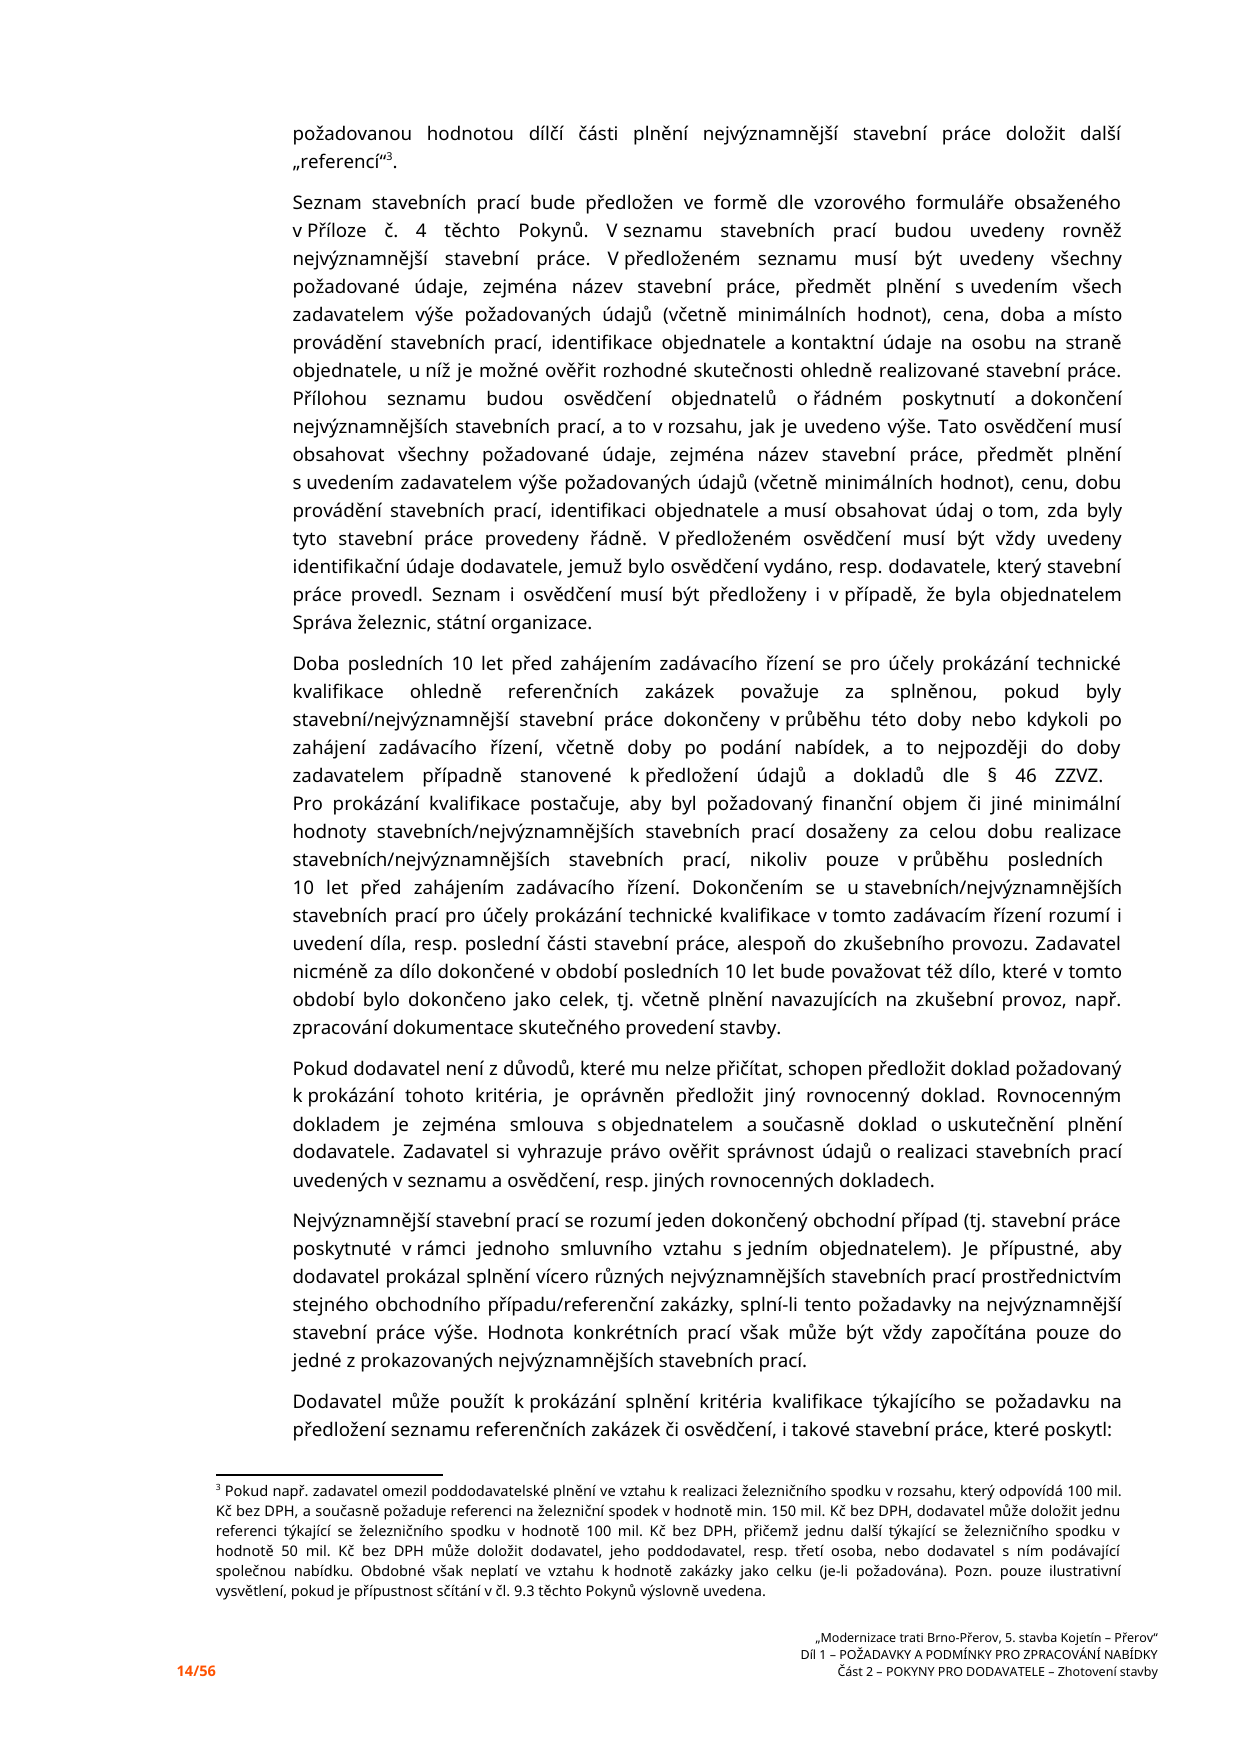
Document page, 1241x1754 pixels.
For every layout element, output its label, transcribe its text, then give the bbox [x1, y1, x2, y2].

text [292, 121, 1122, 174]
text Dodavatel může použít k prokázání splnění kritéria kvalifikace týkajícího se požadavku na předložení seznamu referenčních zakázek či osvědčení, i takové stavební práce, které poskytl: [292, 1388, 1122, 1442]
text Pokud dodavatel není z důvodů, které mu nelze přičítat, schopen předložit doklad požadovaný k prokázání tohoto kritéria, je oprávněn předložit jiný rovnocenný doklad. Rovnocenným dokladem je zejména smlouva s objednatelem a současně doklad o uskutečnění plnění dodavatele. Zadavatel si vyhrazuje právo ověřit správnost údajů o realizaci stavebních prací uvedených v seznamu a osvědčení, resp. jiných rovnocenných dokladech. [292, 1055, 1122, 1192]
text Doba posledních 10 let před zahájením zadávacího řízení se pro účely prokázání technické kvalifikace ohledně referenčních zakázek považuje za splněnou, pokud byly stavební/nejvýznamnější stavební práce dokončeny v průběhu této doby nebo kdykoli po zahájení zadávacího řízení, včetně doby po podání nabídek, a to nejpozději do doby zadavatelem případně stanovené k předložení údajů a dokladů dle § 46 ZZVZ. Pro prokázání kvalifikace postačuje, aby byl požadovaný finanční objem či jiné minimální hodnoty stavebních/nejvýznamnějších stavebních prací dosaženy za celou dobu realizace stavebních/nejvýznamnějších stavebních prací, nikoliv pouze v průběhu posledních 10 let před zahájením zadávacího řízení. Dokončením se u stavebních/nejvýznamnějších stavebních prací pro účely prokázání technické kvalifikace v tomto zadávacím řízení rozumí i uvedení díla, resp. poslední části stavební práce, alespoň do zkušebního provozu. Zadavatel nicméně za dílo dokončené v období posledních 10 let bude považovat též dílo, které v tomto období bylo dokončeno jako celek, tj. včetně plnění navazujících na zkušební provoz, např. zpracování dokumentace skutečného provedení stavby. [292, 650, 1122, 1040]
text Seznam stavebních prací bude předložen ve formě dle vzorového formuláře obsaženého v Příloze č. 4 těchto Pokynů. V seznamu stavebních prací budou uvedeny rovněž nejvýznamnější stavební práce. V předloženém seznamu musí být uvedeny všechny požadované údaje, zejména název stavební práce, předmět plnění s uvedením všech zadavatelem výše požadovaných údajů (včetně minimálních hodnot), cena, doba a místo provádění stavebních prací, identifikace objednatele a kontaktní údaje na osobu na straně objednatele, u níž je možné ověřit rozhodné skutečnosti ohledně realizované stavební práce. Přílohou seznamu budou osvědčení objednatelů o řádném poskytnutí a dokončení nejvýznamnějších stavebních prací, a to v rozsahu, jak je uvedeno výše. Tato osvědčení musí obsahovat všechny požadované údaje, zejména název stavební práce, předmět plnění s uvedením zadavatelem výše požadovaných údajů (včetně minimálních hodnot), cenu, dobu provádění stavebních prací, identifikaci objednatele a musí obsahovat údaj o tom, zda byly tyto stavební práce provedeny řádně. V předloženém osvědčení musí být vždy uvedeny identifikační údaje dodavatele, jemuž bylo osvědčení vydáno, resp. dodavatele, který stavební práce provedl. Seznam i osvědčení musí být předloženy i v případě, že byla objednatelem Správa železnic, státní organizace. [292, 189, 1122, 635]
text Nejvýznamnější stavební prací se rozumí jeden dokončený obchodní případ (tj. stavební práce poskytnuté v rámci jednoho smluvního vztahu s jedním objednatelem). Je přípustné, aby dodavatel prokázal splnění vícero různých nejvýznamnějších stavebních prací prostřednictvím stejného obchodního případu/referenční zakázky, splní-li tento požadavky na nejvýznamnější stavební práce výše. Hodnota konkrétních prací však může být vždy započítána pouze do jedné z prokazovaných nejvýznamnějších stavebních prací. [292, 1207, 1122, 1373]
